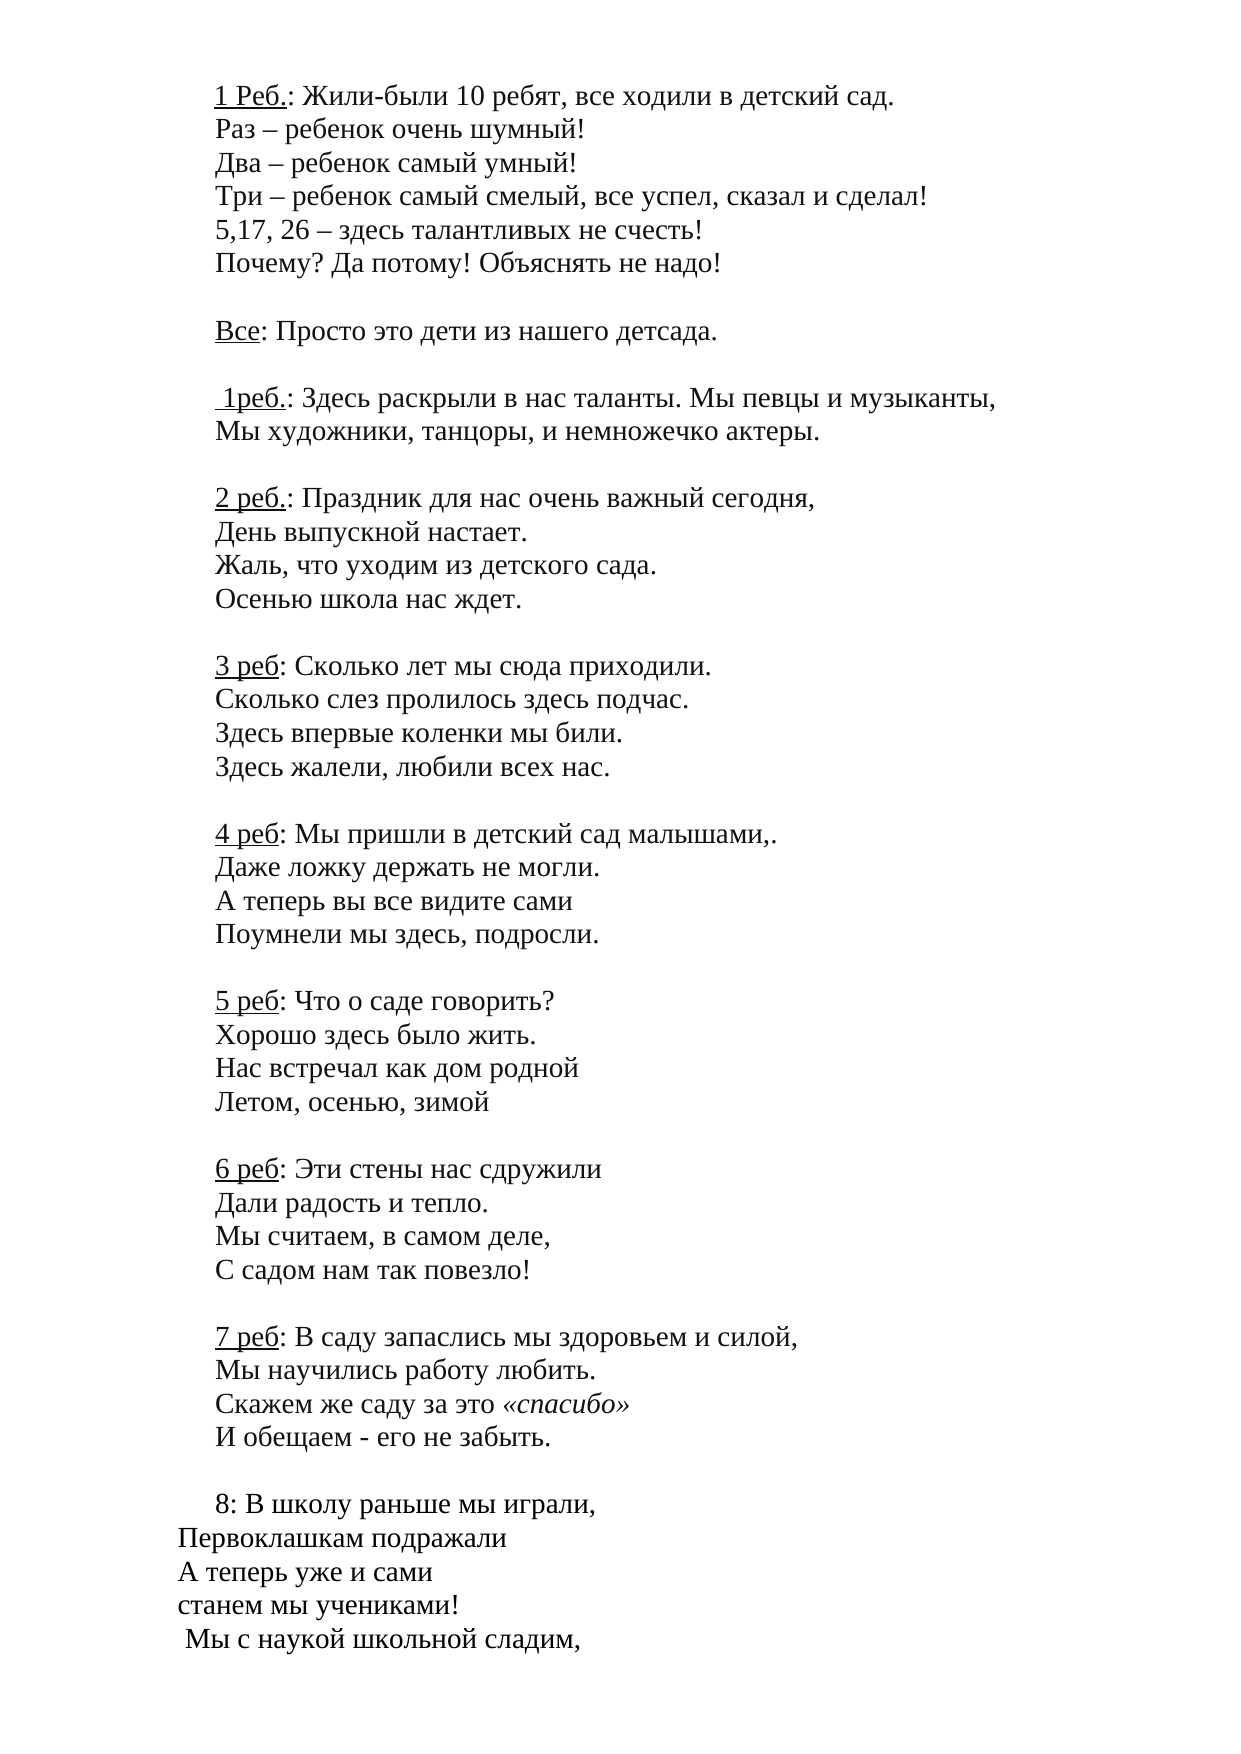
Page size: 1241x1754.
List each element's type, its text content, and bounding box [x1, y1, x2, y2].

text А теперь вы все видите сами [177, 883, 1152, 916]
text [177, 1487, 1152, 1654]
text Скажем же саду за это «спасибо» [177, 1386, 1152, 1419]
text Почему? Да потому! Объяснять не надо! [177, 246, 1152, 279]
text Мы научились работу любить. [177, 1352, 1152, 1386]
text 3 реб: Сколько лет мы сюда приходили. [177, 648, 1152, 682]
text Даже ложку держать не могли. [177, 849, 1152, 883]
text Два – ребенок самый умный! [177, 145, 1152, 178]
text Мы художники, танцоры, и немножечко актеры. [177, 413, 1152, 447]
text 1реб.: Здесь раскрыли в нас таланты. Мы певцы и музыканты, [177, 380, 1152, 413]
text Хорошо здесь было жить. [177, 1017, 1152, 1051]
text Летом, осенью, зимой [177, 1084, 1152, 1118]
text Все: Просто это дети из нашего детсада. [177, 313, 1152, 346]
text 5,17, 26 – здесь талантливых не счесть! [177, 212, 1152, 246]
text День выпускной настает. [177, 514, 1152, 547]
text Здесь впервые коленки мы били. [177, 715, 1152, 749]
text Мы считаем, в самом деле, [177, 1218, 1152, 1252]
text 4 реб: Мы пришли в детский сад малышами,. [177, 816, 1152, 849]
text С садом нам так повезло! [177, 1252, 1152, 1285]
text Здесь жалели, любили всех нас. [177, 749, 1152, 782]
text Нас встречал как дом родной [177, 1051, 1152, 1084]
text 6 реб: Эти стены нас сдружили [177, 1151, 1152, 1185]
text 2 реб.: Праздник для нас очень важный сегодня, [177, 480, 1152, 514]
text 7 реб: В саду запаслись мы здоровьем и силой, [177, 1319, 1152, 1352]
text Дали радость и тепло. [177, 1185, 1152, 1218]
text Жаль, что уходим из детского сада. [177, 547, 1152, 581]
text И обещаем - его не забыть. [177, 1419, 1152, 1453]
text Осенью школа нас ждет. [177, 581, 1152, 614]
text Три – ребенок самый смелый, все успел, сказал и сделал! [177, 178, 1152, 212]
text 5 реб: Что о саде говорить? [177, 983, 1152, 1017]
text Поумнели мы здесь, подросли. [177, 916, 1152, 950]
text 1 Реб.: Жили-были 10 ребят, все ходили в детский сад. [214, 78, 1152, 111]
text Раз – ребенок очень шумный! [177, 111, 1152, 145]
text Сколько слез пролилось здесь подчас. [177, 682, 1152, 715]
